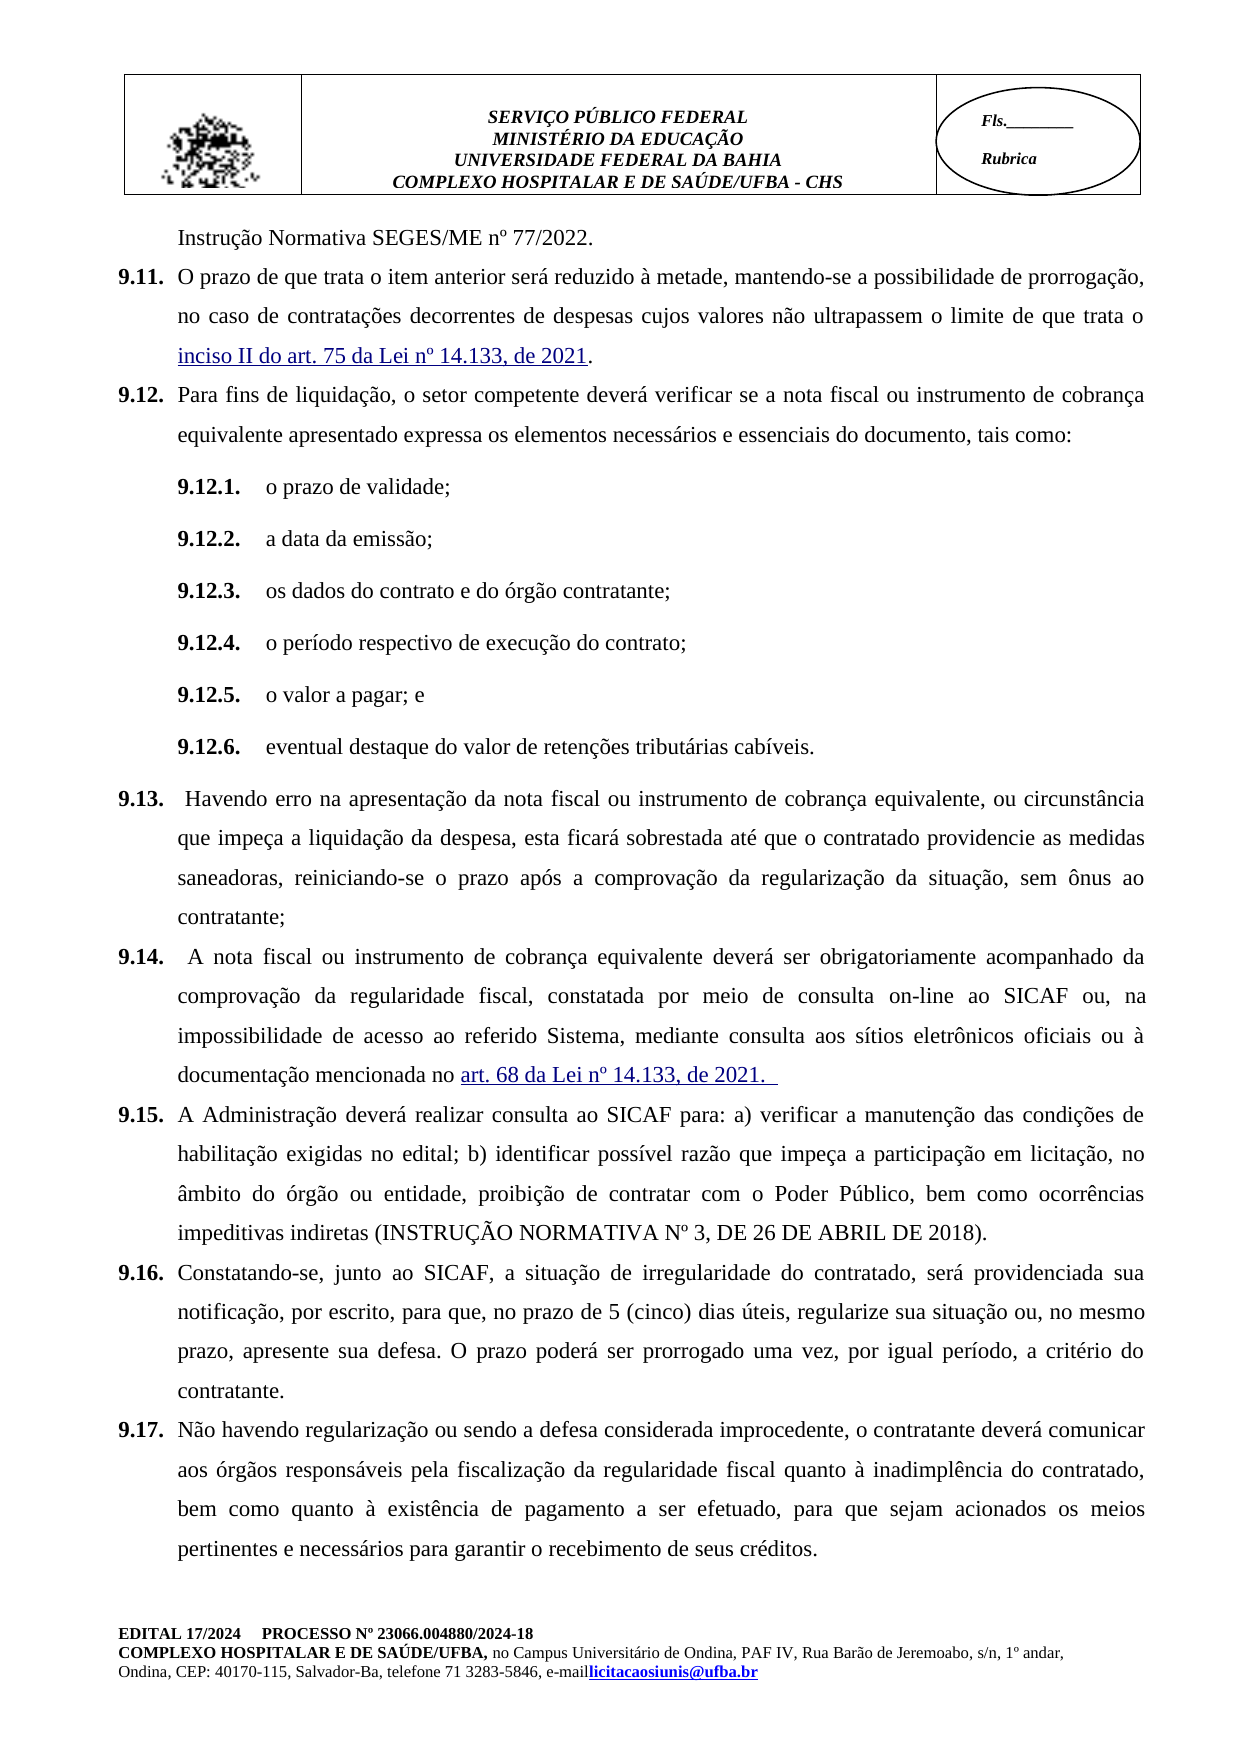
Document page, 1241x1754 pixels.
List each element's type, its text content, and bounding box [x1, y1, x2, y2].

list Havendo erro na apresentação da nota fiscal ou instrumento de cobrança equivalente, ou circunstância que impeça a liquidação da despesa, esta ficará sobrestada até que o contratado providencie as medidas saneadoras, reiniciando-se o prazo após a comprovação da regularização da situação, sem ônus ao contratante; [118, 785, 1146, 929]
list O prazo de que trata o item anterior será reduzido à metade, mantendo-se a possibilidade de prorrogação, no caso de contratações decorrentes de despesas cujos valores não ultrapassem o limite de que trata o inciso II do art. 75 da Lei nº 14.133, de 2021. [118, 263, 1146, 368]
list A nota fiscal ou instrumento de cobrança equivalente deverá ser obrigatoriamente acompanhado da comprovação da regularidade fiscal, constatada por meio de consulta on-line ao SICAF ou, na impossibilidade de acesso ao referido Sistema, mediante consulta aos sítios eletrônicos oficiais ou à documentação mencionada no art. 68 da Lei nº 14.133, de 2021. [118, 943, 1146, 1087]
list A Administração deverá realizar consulta ao SICAF para: a) verificar a manutenção das condições de habilitação exigidas no edital; b) identificar possível razão que impeça a participação em licitação, no âmbito do órgão ou entidade, proibição de contratar com o Poder Público, bem como ocorrências impeditivas indiretas (INSTRUÇÃO NORMATIVA Nº 3, DE 26 DE ABRIL DE 2018). [118, 1101, 1146, 1245]
list Constatando-se, junto ao SICAF, a situação de irregularidade do contratado, será providenciada sua notificação, por escrito, para que, no prazo de 5 (cinco) dias úteis, regularize sua situação ou, no mesmo prazo, apresente sua defesa. O prazo poderá ser prorrogado uma vez, por igual período, a critério do contratante. [118, 1258, 1146, 1403]
list o prazo de validade; [177, 473, 1146, 499]
list o período respectivo de execução do contrato; [177, 629, 1146, 655]
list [118, 223, 1146, 250]
list o valor a pagar; e [177, 681, 1146, 707]
list a data da emissão; [177, 525, 1146, 551]
list os dados do contrato e do órgão contratante; [177, 577, 1146, 603]
list eventual destaque do valor de retenções tributárias cabíveis. [177, 733, 1146, 759]
list Não havendo regularização ou sendo a defesa considerada improcedente, o contratante deverá comunicar aos órgãos responsáveis pela fiscalização da regularidade fiscal quanto à inadimplência do contratado, bem como quanto à existência de pagamento a ser efetuado, para que sejam acionados os meios pertinentes e necessários para garantir o recebimento de seus créditos. [118, 1416, 1146, 1561]
list Para fins de liquidação, o setor competente deverá verificar se a nota fiscal ou instrumento de cobrança equivalente apresentado expressa os elementos necessários e essenciais do documento, tais como: [118, 381, 1146, 447]
